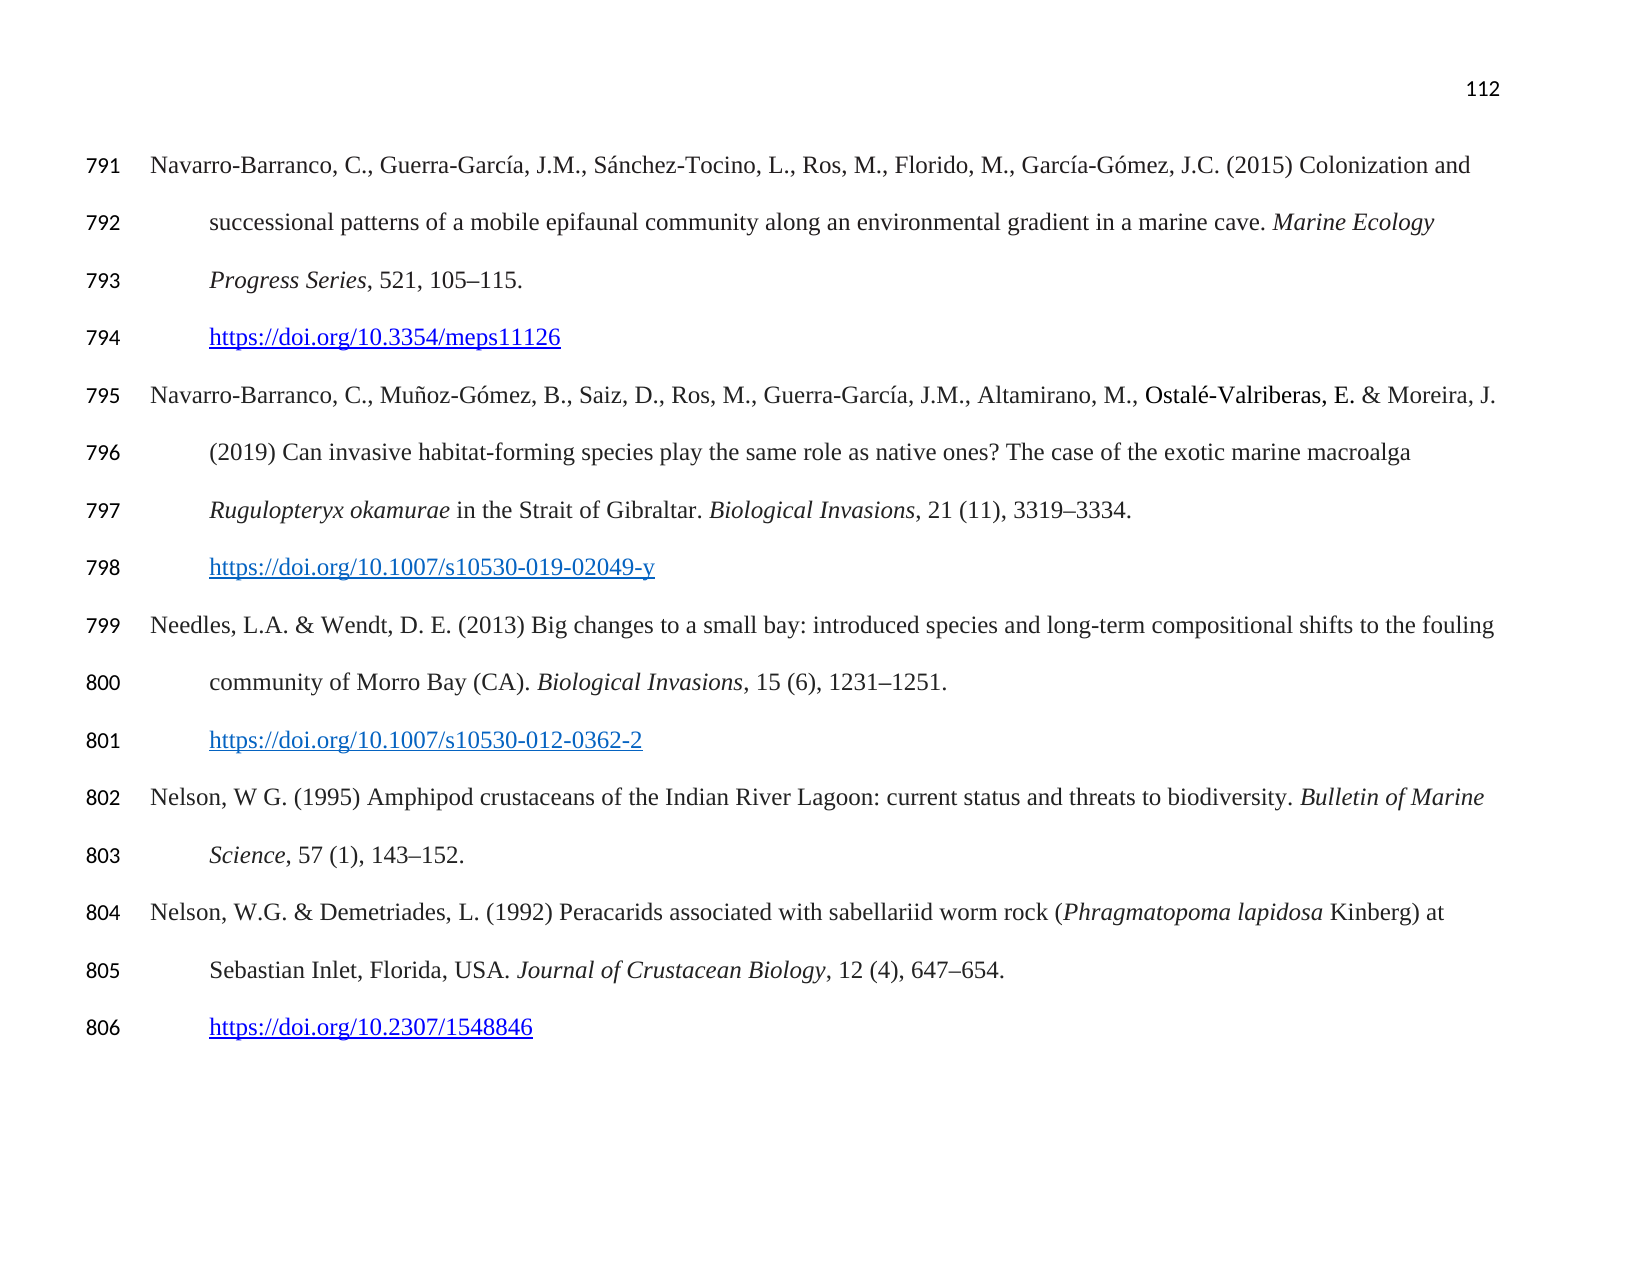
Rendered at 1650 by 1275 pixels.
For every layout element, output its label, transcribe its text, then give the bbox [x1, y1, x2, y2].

text https://doi.org/10.1007/s10530-012-0362-2 [209, 725, 1500, 754]
text Navarro-Barranco, C., Muñoz-Gómez, B., Saiz, D., Ros, M., Guerra-García, J.M., Altamirano, M., Ostalé-Valriberas, E. & Moreira, J. (2019) Can invasive habitat-forming species play the same role as native ones? The case of the exotic marine macroalga Rugulopteryx okamurae in the Strait of Gibraltar. Biological Invasions, 21 (11), 3319–3334. [150, 380, 1500, 524]
text https://doi.org/10.1007/s10530-019-02049-y( [150, 552, 1500, 581]
text Needles, L.A. & Wendt, D. E. (2013) Big changes to a small bay: introduced species and long-term compositional shifts to the fouling community of Morro Bay (CA). Biological Invasions, 15 (6), 1231–1251. [150, 610, 1500, 696]
text https://doi.org/10.3354/meps11126 [209, 322, 1500, 351]
text Nelson, W G. (1995) Amphipod crustaceans of the Indian River Lagoon: current status and threats to biodiversity. Bulletin of Marine Science, 57 (1), 143–152. [150, 782, 1500, 869]
text Navarro-Barranco, C., Guerra-García, J.M., Sánchez-Tocino, L., Ros, M., Florido, M., García-Gómez, J.C. (2015) Colonization and successional patterns of a mobile epifaunal community along an environmental gradient in a marine cave. Marine Ecology Progress Series, 521, 105–115. [150, 150, 1500, 294]
text Nelson, W.G. & Demetriades, L. (1992) Peracarids associated with sabellariid worm rock (Phragmatopoma lapidosa Kinberg) at Sebastian Inlet, Florida, USA. Journal of Crustacean Biology, 12 (4), 647–654. [150, 897, 1500, 984]
text https://doi.org/10.2307/1548846 [209, 1012, 1500, 1041]
